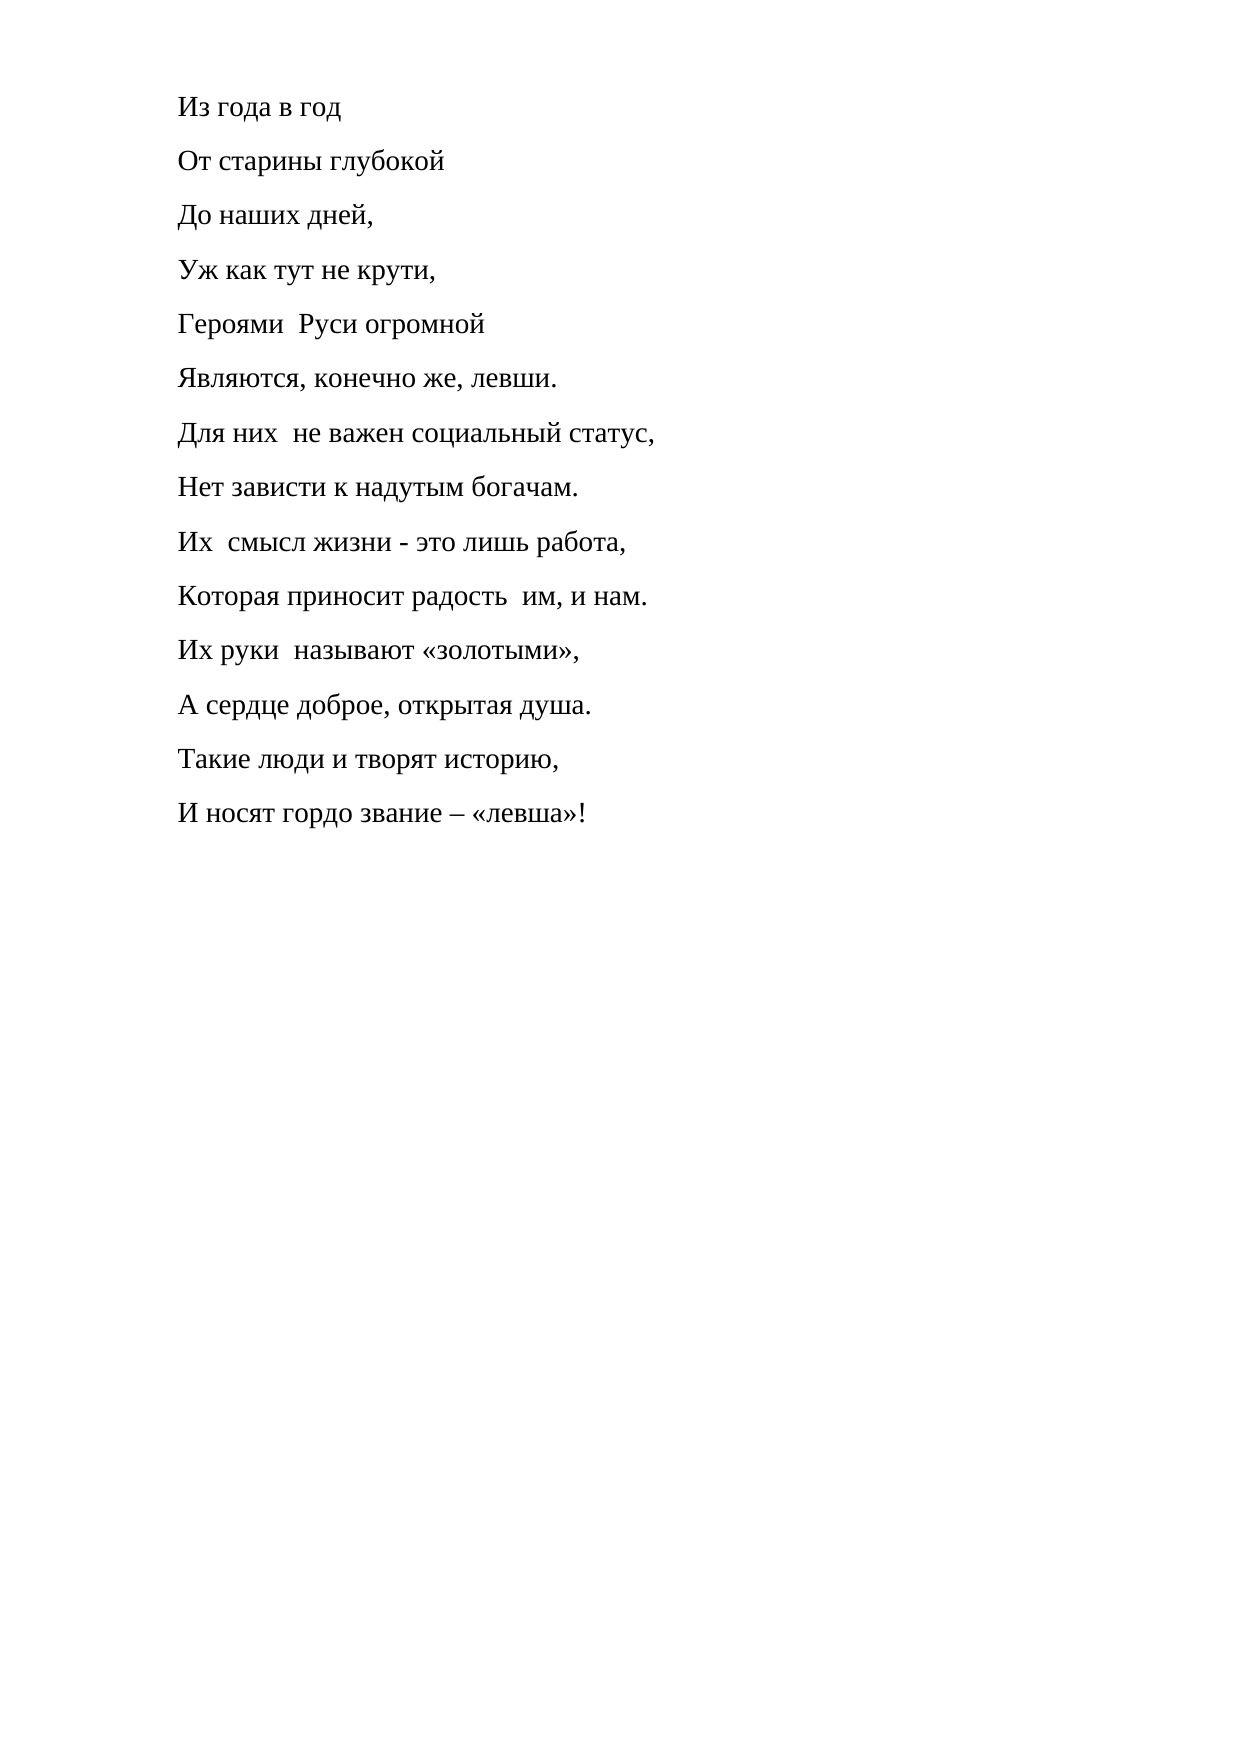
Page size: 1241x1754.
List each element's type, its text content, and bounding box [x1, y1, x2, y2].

text Нет зависти к надутым богачам. [177, 469, 1152, 503]
text Уж как тут не крути, [177, 252, 1152, 285]
text Являются, конечно же, левши. [177, 361, 1152, 394]
text Из года в год [177, 89, 1152, 122]
text Их руки называют «золотыми», [177, 632, 1152, 666]
text Такие люди и творят историю, [177, 741, 1152, 775]
text Для них не важен социальный статус, [177, 415, 1152, 448]
text От старины глубокой [177, 143, 1152, 177]
text А сердце доброе, открытая душа. [177, 687, 1152, 720]
text Которая приносит радость им, и нам. [177, 578, 1152, 612]
text И носят гордо звание – «левша»! [177, 796, 1152, 829]
text Их смысл жизни - это лишь работа, [177, 524, 1152, 557]
text Героями Руси огромной [177, 306, 1152, 340]
text До наших дней, [177, 197, 1152, 231]
